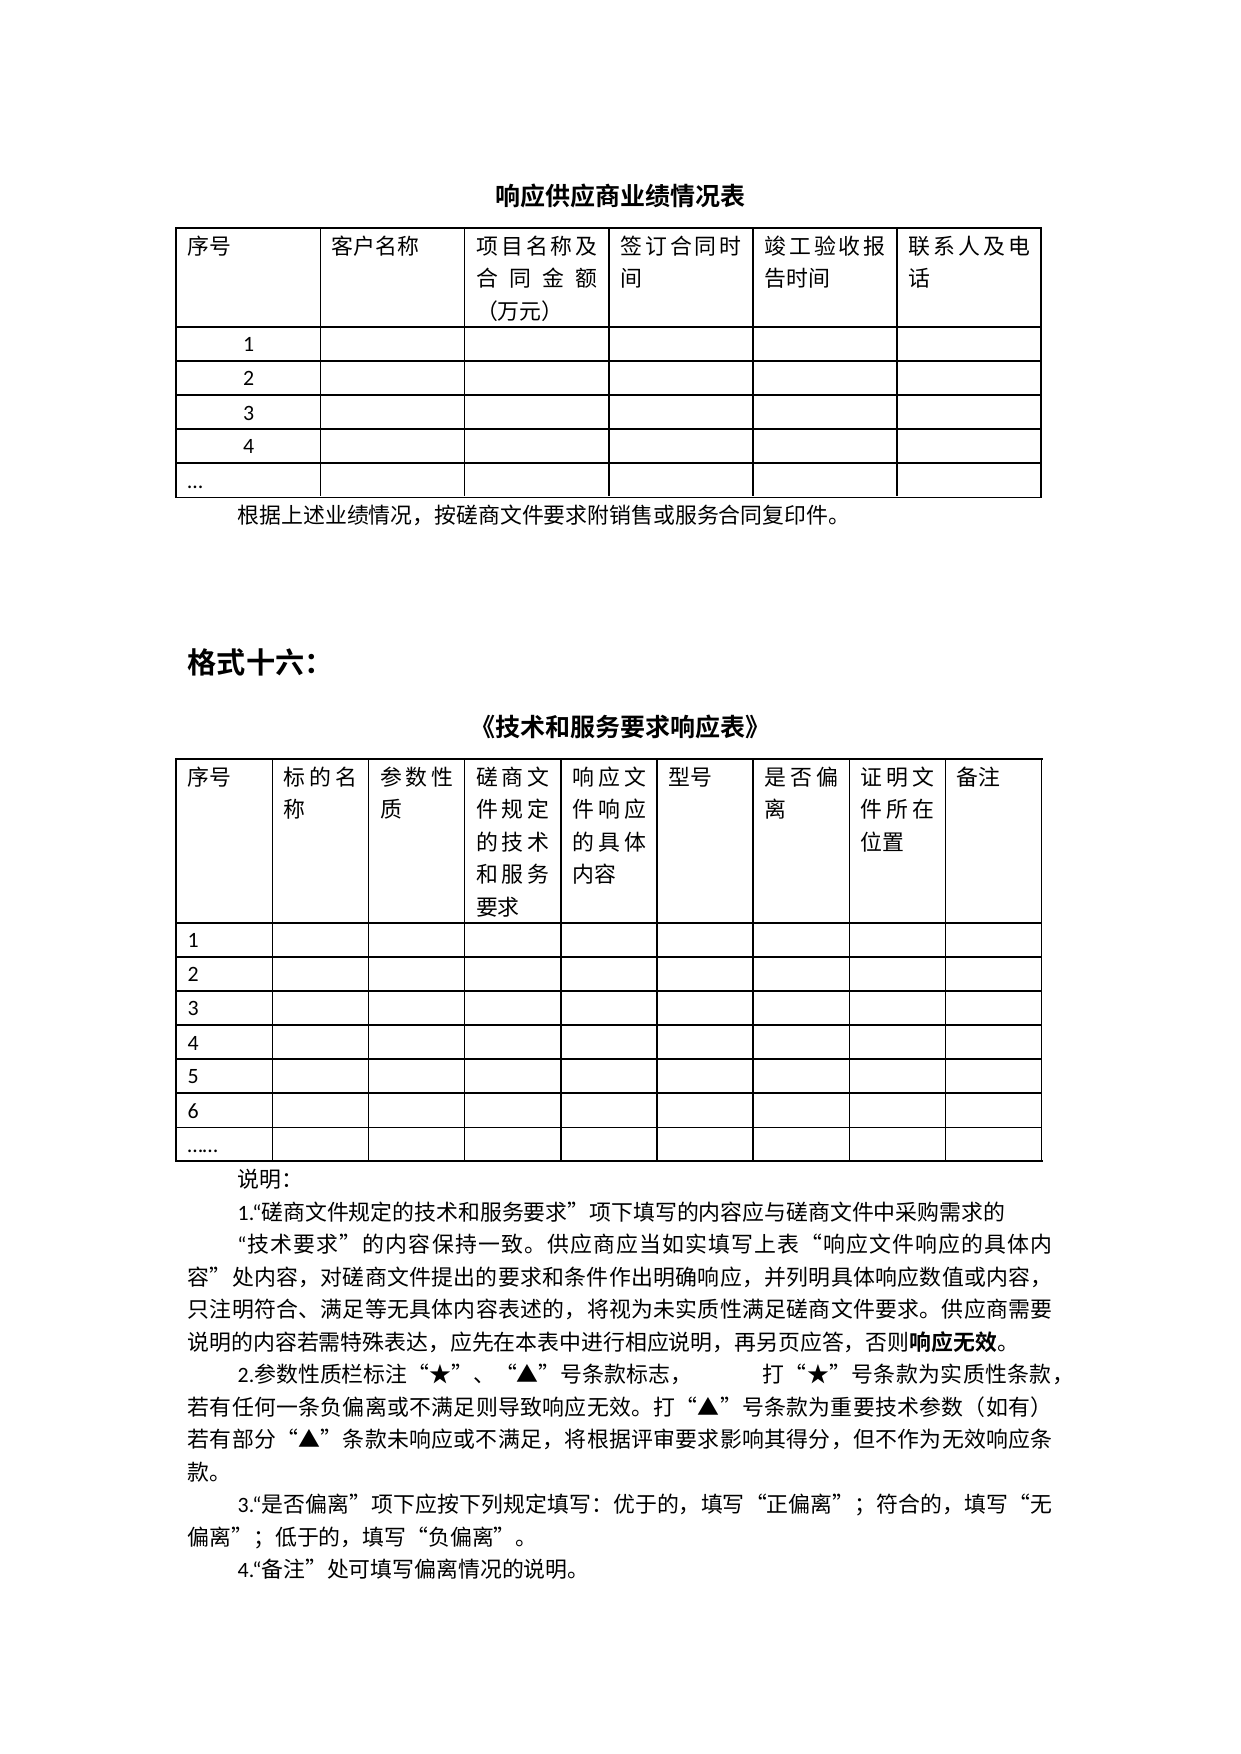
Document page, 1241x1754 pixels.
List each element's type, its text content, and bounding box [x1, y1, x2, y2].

text 2.参数性质栏标注“★”、“▲”号条款标志， 打“★”号条款为实质性条款，若有任何一条负偏离或不满足则导致响应无效。打“▲”号条款为重要技术参数（如有），若有部分“▲”条款未响应或不满足，将根据评审要求影响其得分，但不作为无效响应条款。 [187, 1357, 1053, 1487]
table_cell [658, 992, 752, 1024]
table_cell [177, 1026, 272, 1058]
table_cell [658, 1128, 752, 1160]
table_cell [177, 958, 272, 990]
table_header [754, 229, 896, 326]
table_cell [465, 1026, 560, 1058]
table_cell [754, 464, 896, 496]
text 响应供应商业绩情况表 [187, 162, 1053, 227]
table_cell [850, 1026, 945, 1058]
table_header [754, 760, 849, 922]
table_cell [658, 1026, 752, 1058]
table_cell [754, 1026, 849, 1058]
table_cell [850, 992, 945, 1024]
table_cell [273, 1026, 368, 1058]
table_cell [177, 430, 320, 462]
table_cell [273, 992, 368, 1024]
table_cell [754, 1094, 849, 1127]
text 根据上述业绩情况，按磋商文件要求附销售或服务合同复印件。 [187, 498, 1053, 530]
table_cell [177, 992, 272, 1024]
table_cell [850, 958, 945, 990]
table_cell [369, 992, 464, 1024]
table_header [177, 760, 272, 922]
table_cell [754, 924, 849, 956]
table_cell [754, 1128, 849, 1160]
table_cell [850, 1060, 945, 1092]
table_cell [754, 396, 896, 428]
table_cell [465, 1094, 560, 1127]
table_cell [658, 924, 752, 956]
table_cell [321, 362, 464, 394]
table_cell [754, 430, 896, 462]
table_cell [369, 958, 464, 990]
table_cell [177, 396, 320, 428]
text 4.“备注”处可填写偏离情况的说明。 [187, 1552, 1053, 1584]
text 1.“磋商文件规定的技术和服务要求”项下填写的内容应与磋商文件中采购需求的 “技术要求”的内容保持一致。供应商应当如实填写上表“响应文件响应的具体内容”处内容，对磋商文件提出的要求和条件作出明确响应，并列明具体响应数值或内容，只注明符合、满足等无具体内容表述的，将视为未实质性满足磋商文件要求。供应商需要说明的内容若需特殊表达，应先在本表中进行相应说明，再另页应答，否则响应无效。 [187, 1194, 1053, 1357]
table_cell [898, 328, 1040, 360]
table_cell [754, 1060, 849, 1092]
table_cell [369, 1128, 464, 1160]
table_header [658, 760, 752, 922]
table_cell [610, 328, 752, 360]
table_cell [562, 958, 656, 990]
text 说明： [187, 1162, 1053, 1194]
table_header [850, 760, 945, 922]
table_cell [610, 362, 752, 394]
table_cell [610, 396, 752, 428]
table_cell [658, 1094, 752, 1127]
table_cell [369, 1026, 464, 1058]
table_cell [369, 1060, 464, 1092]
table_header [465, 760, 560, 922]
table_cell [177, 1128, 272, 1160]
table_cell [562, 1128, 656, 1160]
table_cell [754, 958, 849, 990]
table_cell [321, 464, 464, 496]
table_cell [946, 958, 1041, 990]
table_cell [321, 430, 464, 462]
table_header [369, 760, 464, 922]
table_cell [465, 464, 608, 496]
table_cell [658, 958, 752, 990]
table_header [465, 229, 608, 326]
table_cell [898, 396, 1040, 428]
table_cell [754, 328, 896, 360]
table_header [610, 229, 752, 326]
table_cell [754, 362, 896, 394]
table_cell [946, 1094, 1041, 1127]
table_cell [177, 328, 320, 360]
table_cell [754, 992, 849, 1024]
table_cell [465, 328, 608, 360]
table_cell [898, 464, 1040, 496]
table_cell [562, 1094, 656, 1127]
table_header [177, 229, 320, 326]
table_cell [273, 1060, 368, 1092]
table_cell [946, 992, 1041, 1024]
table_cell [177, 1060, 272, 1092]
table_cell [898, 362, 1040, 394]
text 《技术和服务要求响应表》 [187, 693, 1053, 758]
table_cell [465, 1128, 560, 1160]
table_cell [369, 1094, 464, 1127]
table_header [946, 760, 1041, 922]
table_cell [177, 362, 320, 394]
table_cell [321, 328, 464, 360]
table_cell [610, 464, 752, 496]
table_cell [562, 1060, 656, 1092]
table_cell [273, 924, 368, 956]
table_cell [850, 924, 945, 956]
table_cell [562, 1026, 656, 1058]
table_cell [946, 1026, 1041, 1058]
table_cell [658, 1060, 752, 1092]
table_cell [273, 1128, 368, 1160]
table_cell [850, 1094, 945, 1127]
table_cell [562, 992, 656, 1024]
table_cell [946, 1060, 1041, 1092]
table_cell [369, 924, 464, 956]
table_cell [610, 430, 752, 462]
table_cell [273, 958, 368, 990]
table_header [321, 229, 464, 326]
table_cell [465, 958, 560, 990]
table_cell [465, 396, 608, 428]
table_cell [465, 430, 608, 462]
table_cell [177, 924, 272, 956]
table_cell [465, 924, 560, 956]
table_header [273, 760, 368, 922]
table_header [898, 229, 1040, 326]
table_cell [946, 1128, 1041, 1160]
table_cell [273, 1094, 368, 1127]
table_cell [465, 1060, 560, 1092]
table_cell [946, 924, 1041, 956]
text 3.“是否偏离”项下应按下列规定填写：优于的，填写“正偏离”；符合的，填写“无偏离”；低于的，填写“负偏离”。 [187, 1487, 1053, 1552]
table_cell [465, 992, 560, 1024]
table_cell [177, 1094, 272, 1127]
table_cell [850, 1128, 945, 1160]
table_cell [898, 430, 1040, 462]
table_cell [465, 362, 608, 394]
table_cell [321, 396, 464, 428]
text 格式十六： [187, 628, 1053, 693]
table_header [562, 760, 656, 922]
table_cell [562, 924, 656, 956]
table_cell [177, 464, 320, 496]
